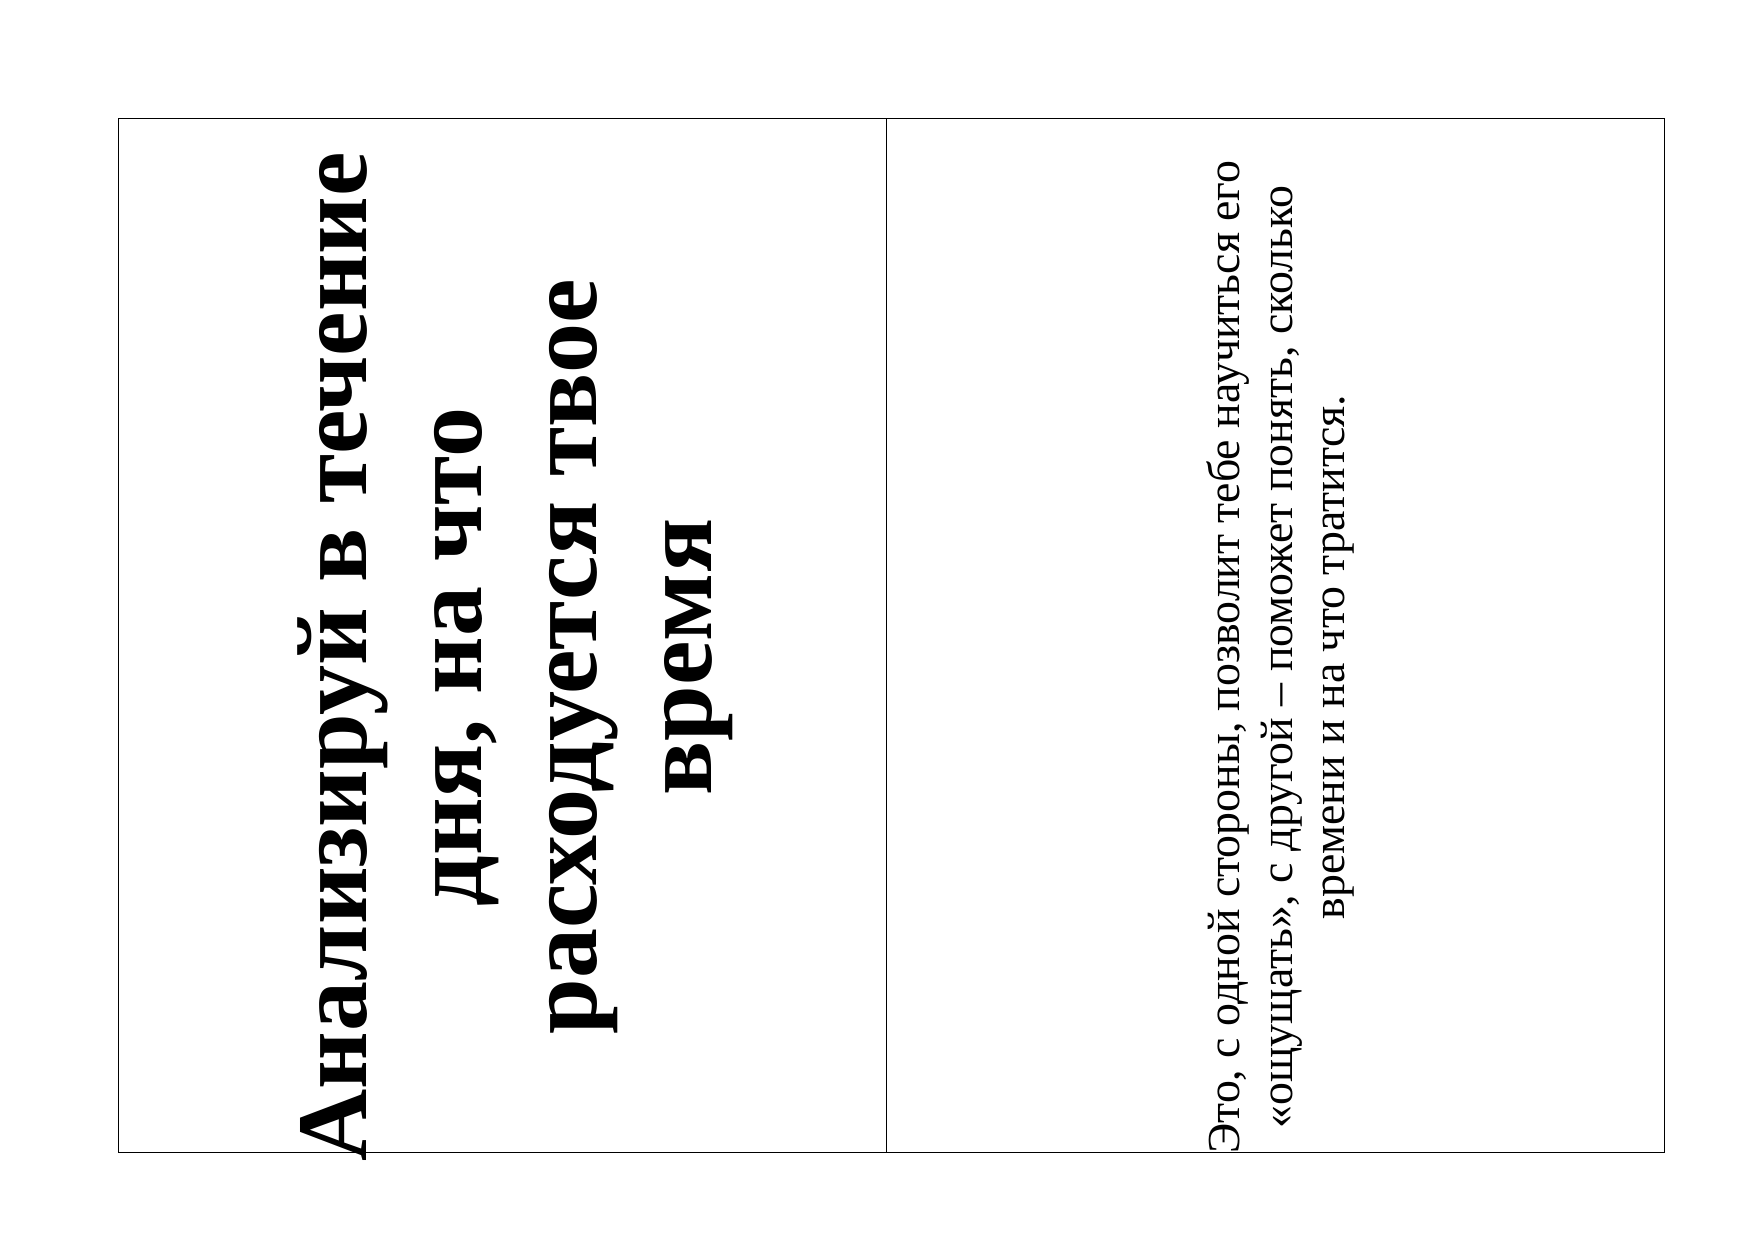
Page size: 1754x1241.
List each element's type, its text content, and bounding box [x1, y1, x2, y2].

table_header Это, с одной стороны, позволит тебе научиться его «ощущать», с другой – поможет понять, сколько времени и на что тратится. [887, 119, 1664, 1152]
table_header Анализируй в течение дня, на что расходуется твое время [119, 119, 886, 1152]
